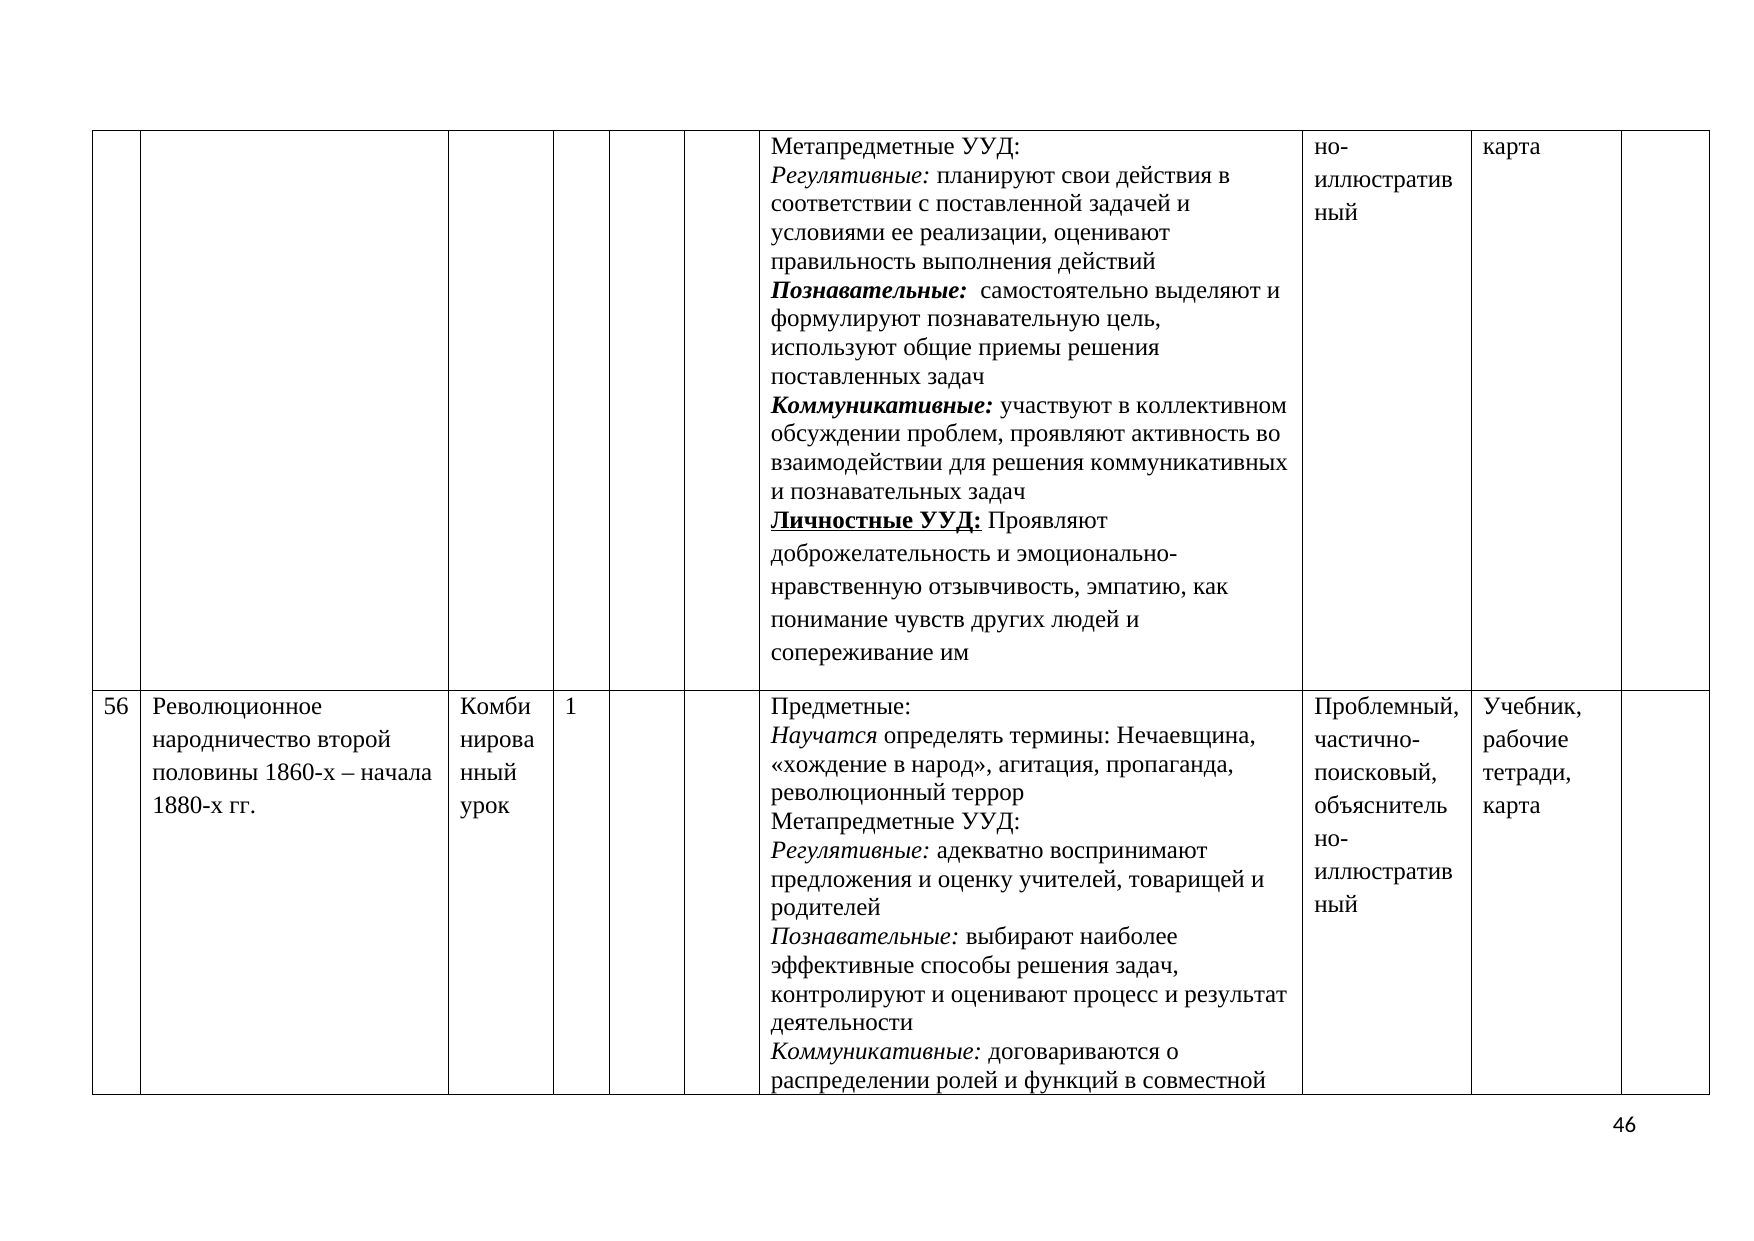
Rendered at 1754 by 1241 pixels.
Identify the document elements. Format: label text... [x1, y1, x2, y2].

table_cell [610, 691, 684, 1094]
table_cell [610, 131, 684, 690]
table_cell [1303, 691, 1471, 1094]
table_cell 1 [554, 131, 609, 690]
table_cell [685, 691, 759, 1094]
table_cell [760, 131, 1302, 690]
table_cell 1 [554, 691, 609, 1094]
table_cell [1622, 691, 1709, 1094]
table_cell 55 [93, 131, 140, 690]
table_cell [1622, 131, 1709, 690]
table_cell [141, 691, 448, 1094]
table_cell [1303, 131, 1471, 690]
table_cell [685, 131, 759, 690]
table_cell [1472, 131, 1621, 690]
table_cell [449, 691, 553, 1094]
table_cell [449, 131, 553, 690]
table_cell 56 [93, 691, 140, 1094]
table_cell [760, 691, 1302, 1094]
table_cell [141, 131, 448, 690]
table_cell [1472, 691, 1621, 1094]
